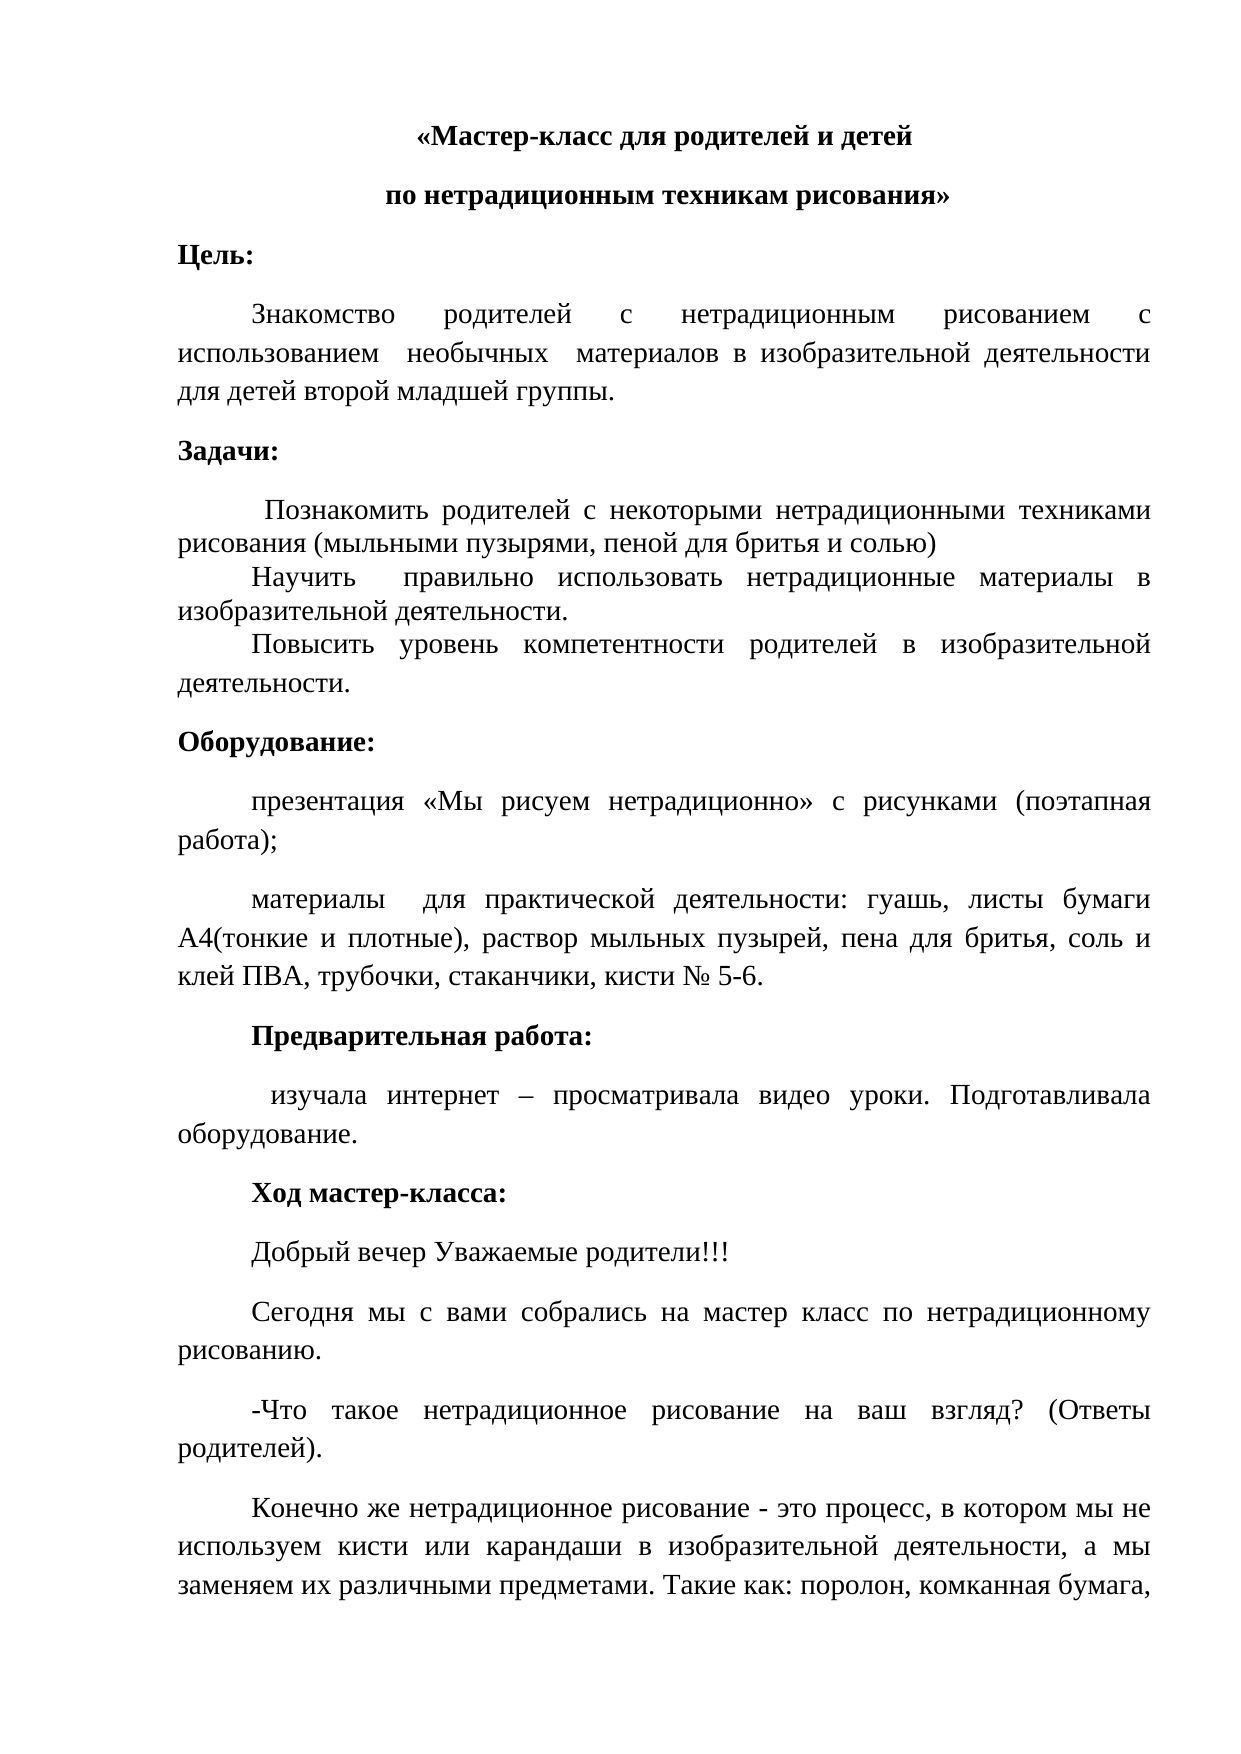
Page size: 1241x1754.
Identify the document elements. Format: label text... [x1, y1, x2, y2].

text Знакомство родителей с нетрадиционным рисованием с использованием необычных материалов в изобразительной деятельности для детей второй младшей группы. [177, 296, 1152, 407]
text изучала интернет – просматривала видео уроки. Подготавливала оборудование. [177, 1077, 1152, 1149]
text Цель: [177, 237, 1152, 270]
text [177, 1490, 1152, 1600]
text по нетрадиционным техникам рисования» [177, 177, 1152, 211]
text -Что такое нетрадиционное рисование на ваш взгляд? (Ответы родителей). [177, 1392, 1152, 1464]
text материалы для практической деятельности: гуашь, листы бумаги А4(тонкие и плотные), раствор мыльных пузырей, пена для бритья, соль и клей ПВА, трубочки, стаканчики, кисти № 5-6. [177, 881, 1152, 992]
text Предварительная работа: [177, 1018, 1152, 1051]
text Задачи: [177, 433, 1152, 466]
text Добрый вечер Уважаемые родители!!! [177, 1234, 1152, 1268]
text Научить правильно использовать нетрадиционные материалы в изобразительной деятельности. [177, 559, 1152, 626]
text «Мастер-класс для родителей и детей [177, 118, 1152, 152]
text Ход мастер-класса: [177, 1175, 1152, 1209]
text Оборудование: [177, 724, 1152, 758]
text Сегодня мы с вами собрались на мастер класс по нетрадиционному рисованию. [177, 1294, 1152, 1366]
text Повысить уровень компетентности родителей в изобразительной деятельности. [177, 626, 1152, 698]
text презентация «Мы рисуем нетрадиционно» с рисунками (поэтапная работа); [177, 783, 1152, 856]
text Познакомить родителей с некоторыми нетрадиционными техниками рисования (мыльными пузырями, пеной для бритья и солью) [177, 492, 1152, 559]
